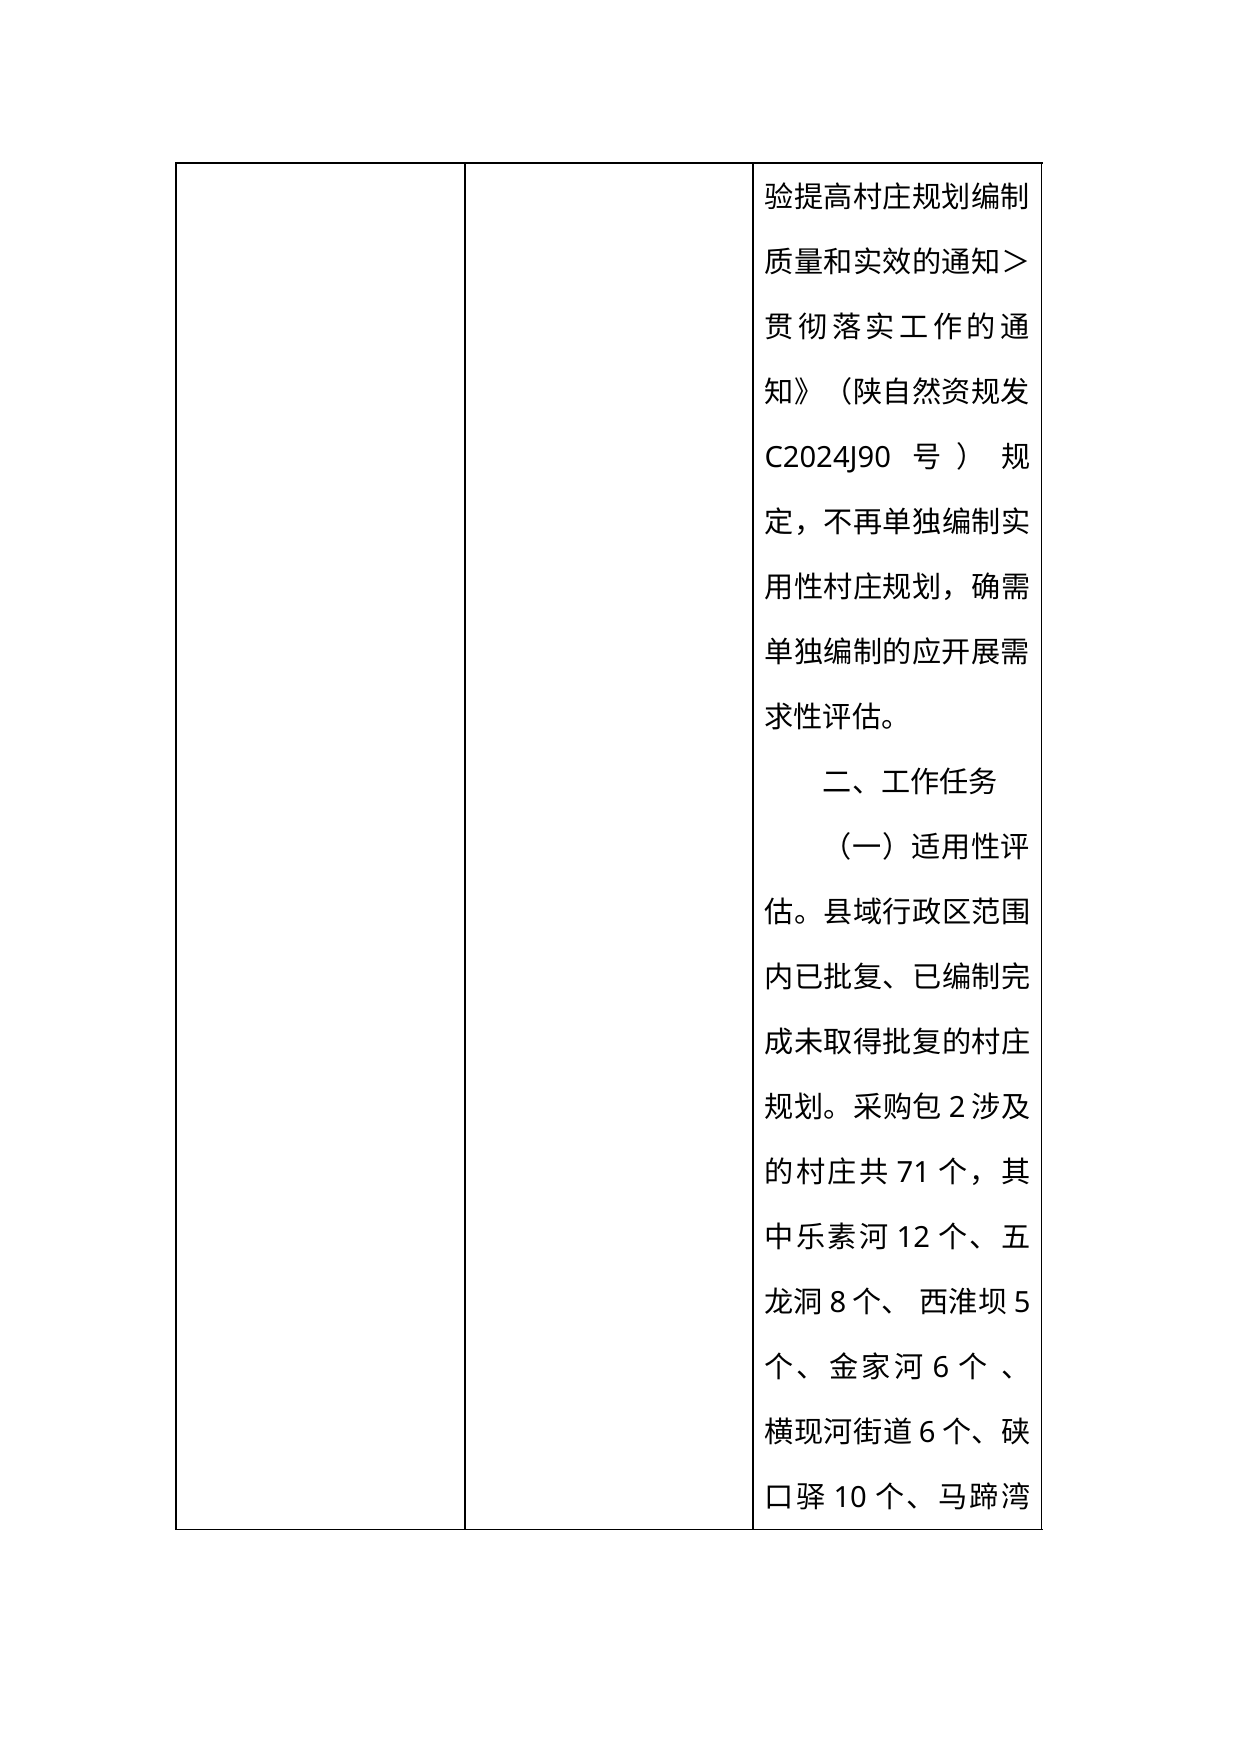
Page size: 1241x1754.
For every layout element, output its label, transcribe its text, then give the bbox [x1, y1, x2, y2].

table_cell [466, 164, 752, 1528]
table_cell 1 [177, 164, 464, 1528]
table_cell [754, 164, 1041, 1528]
